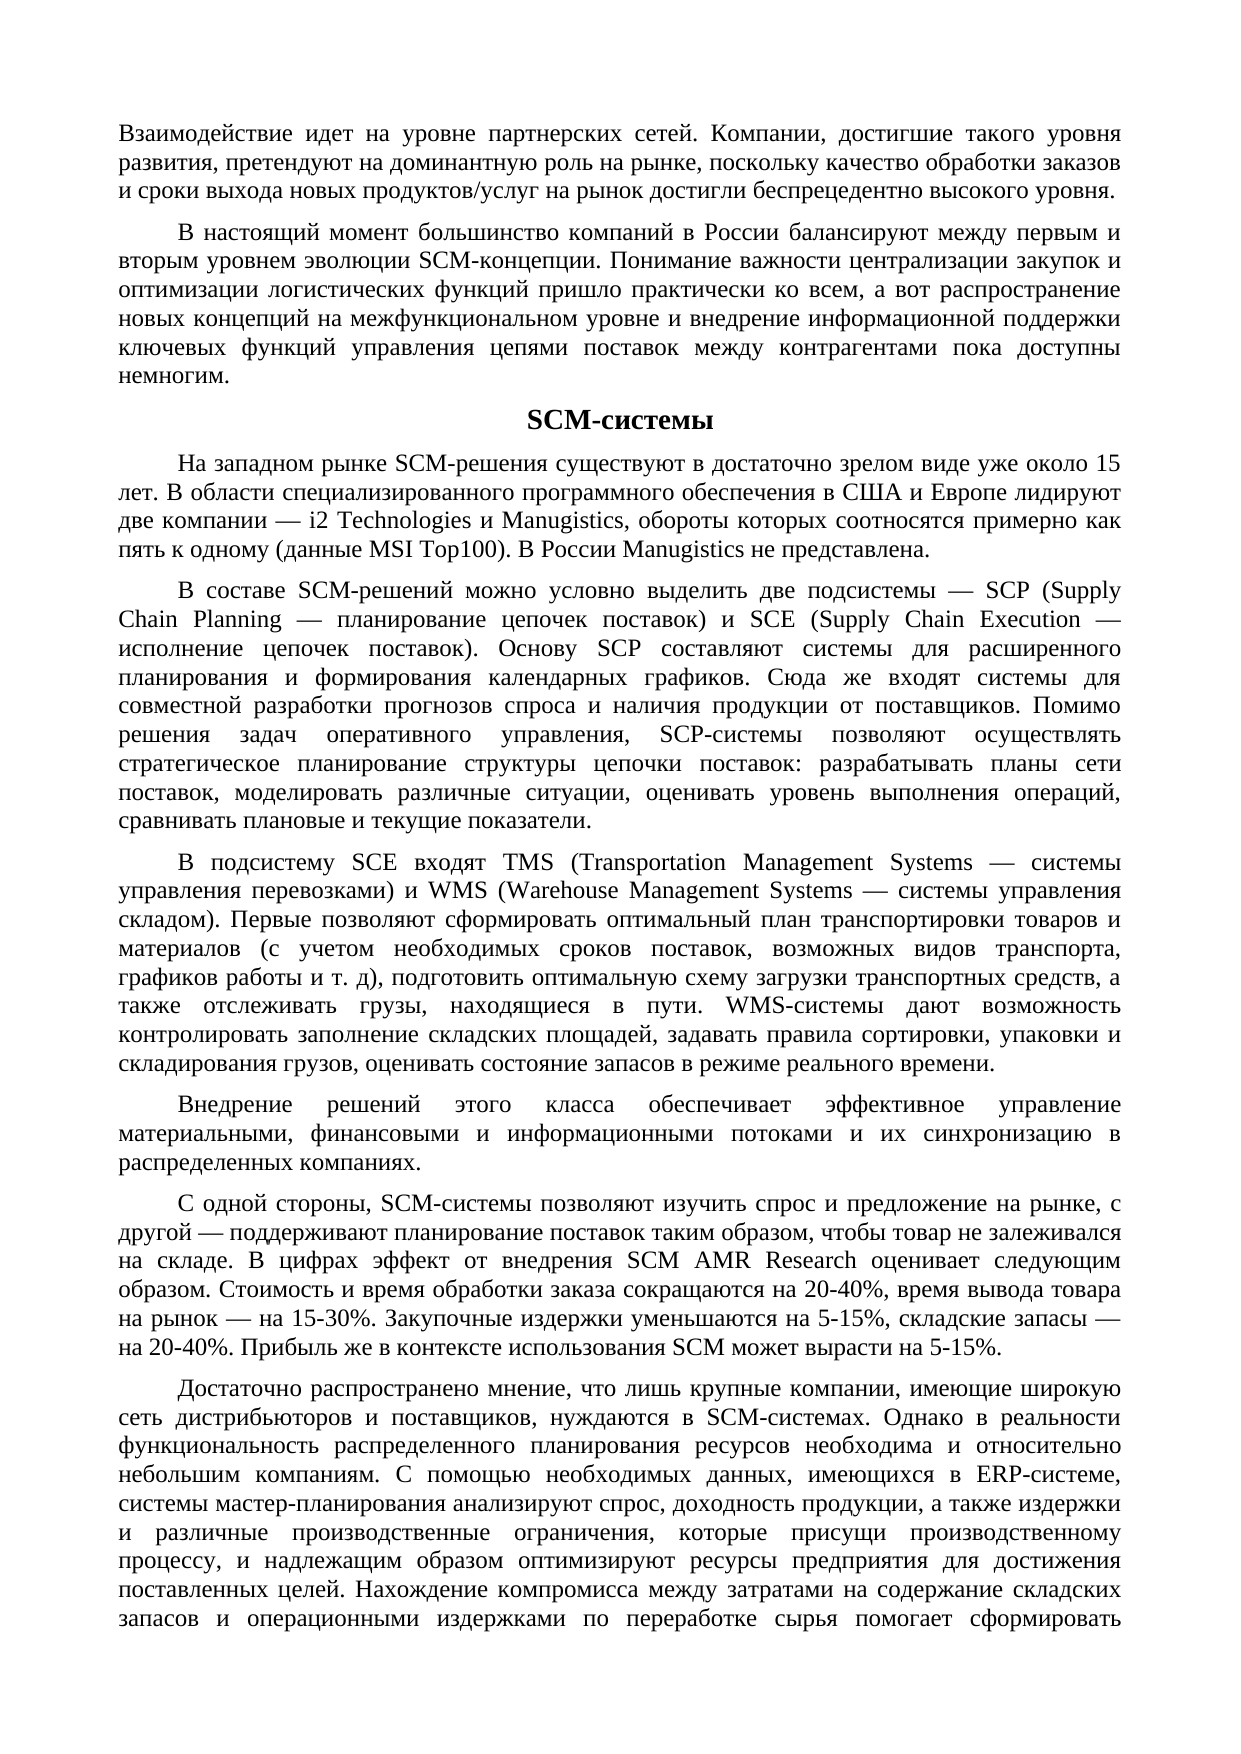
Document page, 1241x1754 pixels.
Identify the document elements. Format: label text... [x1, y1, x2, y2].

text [118, 118, 1122, 204]
text В подсистему SCE входят TMS (Transportation Management Systems — системы управления перевозками) и WMS (Warehouse Management Systems — системы управления складом). Первые позволяют сформировать оптимальный план транспортировки товаров и материалов (с учетом необходимых сроков поставок, возможных видов транспорта, графиков работы и т. д), подготовить оптимальную схему загрузки транспортных средств, а также отслеживать грузы, находящиеся в пути. WMS-системы дают возможность контролировать заполнение складских площадей, задавать правила сортировки, упаковки и складирования грузов, оценивать состояние запасов в режиме реального времени. [118, 847, 1122, 1077]
text В настоящий момент большинство компаний в России балансируют между первым и вторым уровнем эволюции SCM-концепции. Понимание важности централизации закупок и оптимизации логистических функций пришло практически ко всем, а вот распространение новых концепций на межфункциональном уровне и внедрение информационной поддержки ключевых функций управления цепями поставок между контрагентами пока доступны немногим. [118, 217, 1122, 389]
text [118, 1373, 1122, 1632]
text Внедрение решений этого класса обеспечивает эффективное управление материальными, финансовыми и информационными потоками и их синхронизацию в распределенных компаниях. [118, 1089, 1122, 1175]
text SCM-системы [118, 402, 1122, 435]
text В составе SCM-решений можно условно выделить две подсистемы — SCP (Supply Chain Planning — планирование цепочек поставок) и SCE (Supply Chain Execution — исполнение цепочек поставок). Основу SCP составляют системы для расширенного планирования и формирования календарных графиков. Сюда же входят системы для совместной разработки прогнозов спроса и наличия продукции от поставщиков. Помимо решения задач оперативного управления, SCP-системы позволяют осуществлять стратегическое планирование структуры цепочки поставок: разрабатывать планы сети поставок, моделировать различные ситуации, оценивать уровень выполнения операций, сравнивать плановые и текущие показатели. [118, 575, 1122, 834]
text На западном рынке SCM-решения существуют в достаточно зрелом виде уже около 15 лет. В области специализированного программного обеспечения в США и Европе лидируют две компании — i2 Technologies и Manugistics, обороты которых соотносятся примерно как пять к одному (данные MSI Top100). В России Manugistics не представлена. [118, 448, 1122, 563]
text С одной стороны, SCM-системы позволяют изучить спрос и предложение на рынке, с другой — поддерживают планирование поставок таким образом, чтобы товар не залеживался на складе. В цифрах эффект от внедрения SCM AMR Research оценивает следующим образом. Стоимость и время обработки заказа сокращаются на 20-40%, время вывода товара на рынок — на 15-30%. Закупочные издержки уменьшаются на 5-15%, складские запасы — на 20-40%. Прибыль же в контексте использования SCM может вырасти на 5-15%. [118, 1188, 1122, 1360]
